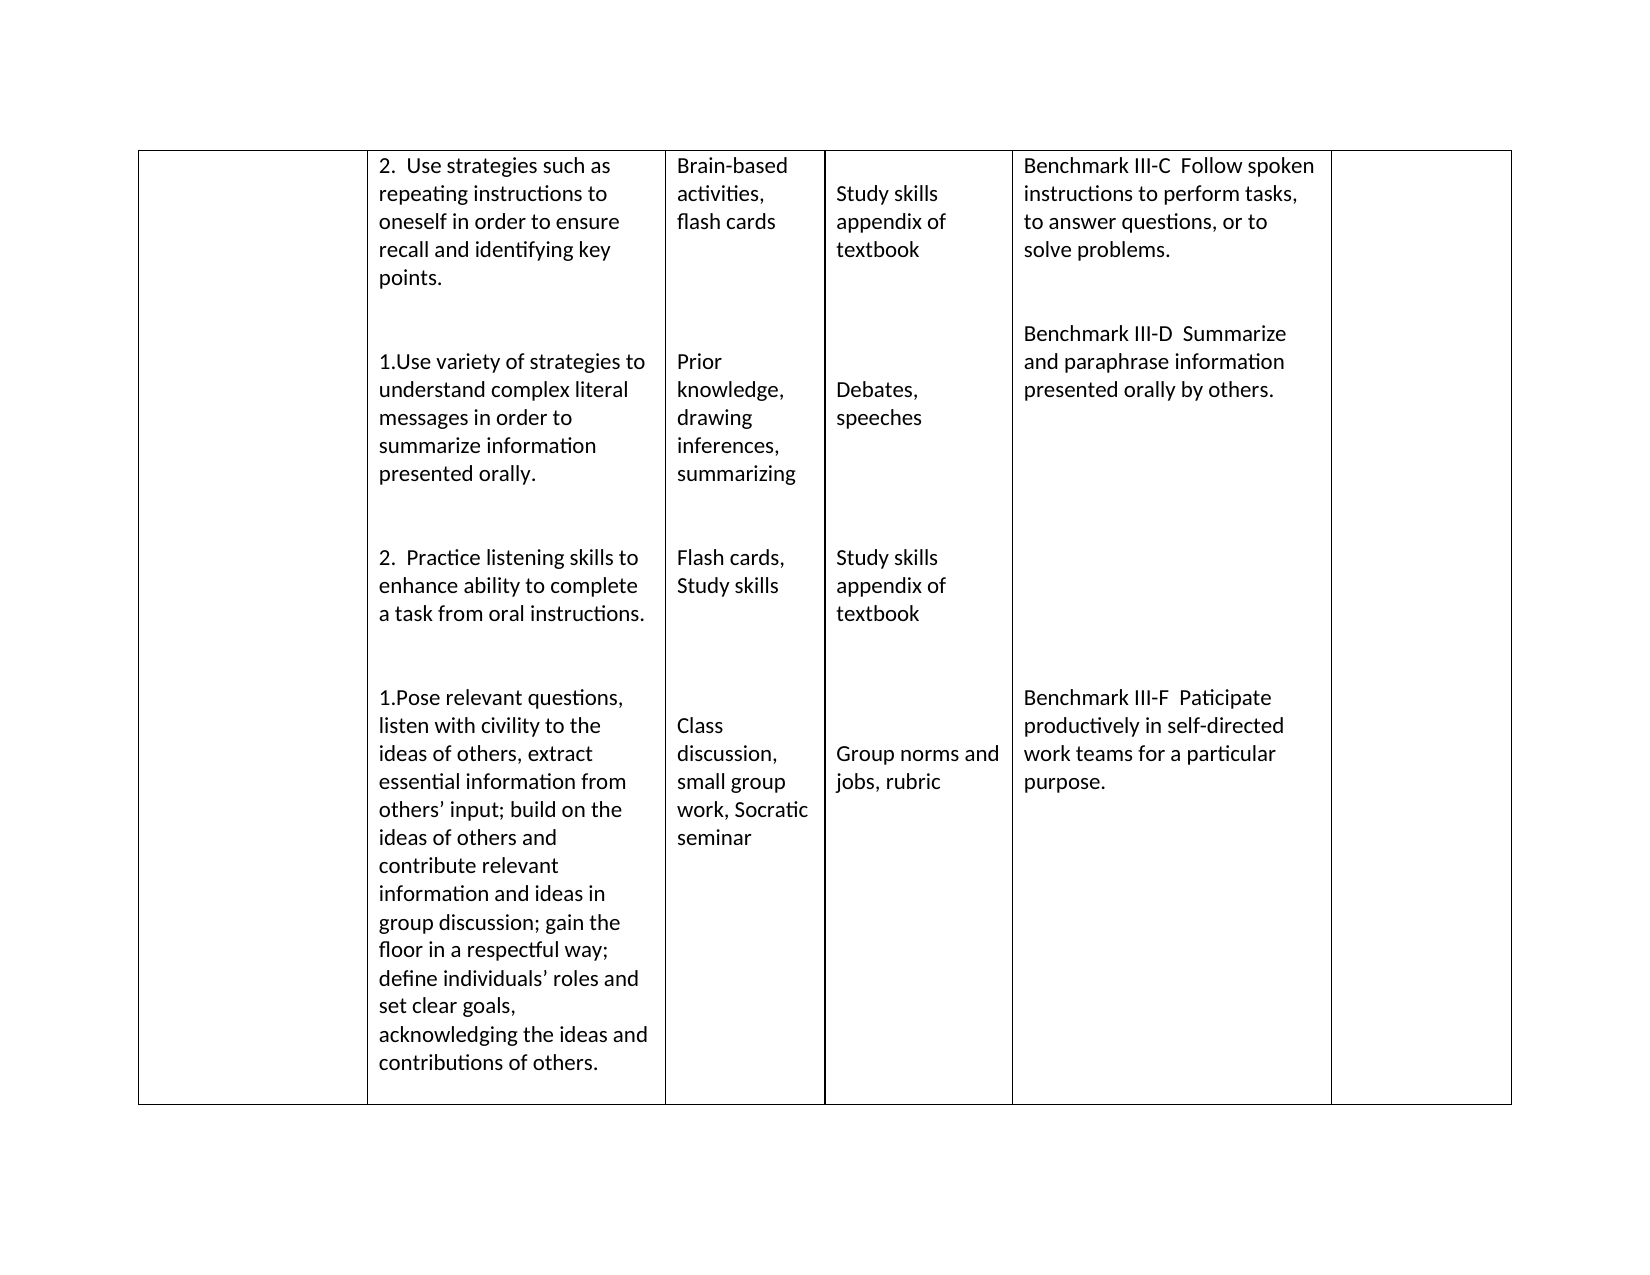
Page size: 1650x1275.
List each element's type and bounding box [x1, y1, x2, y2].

table_cell [1332, 151, 1511, 1104]
table_cell [826, 151, 1012, 1104]
table_cell [139, 151, 367, 1104]
table_cell [666, 151, 824, 1104]
table_cell [1013, 151, 1331, 1104]
table_cell [368, 151, 665, 1104]
